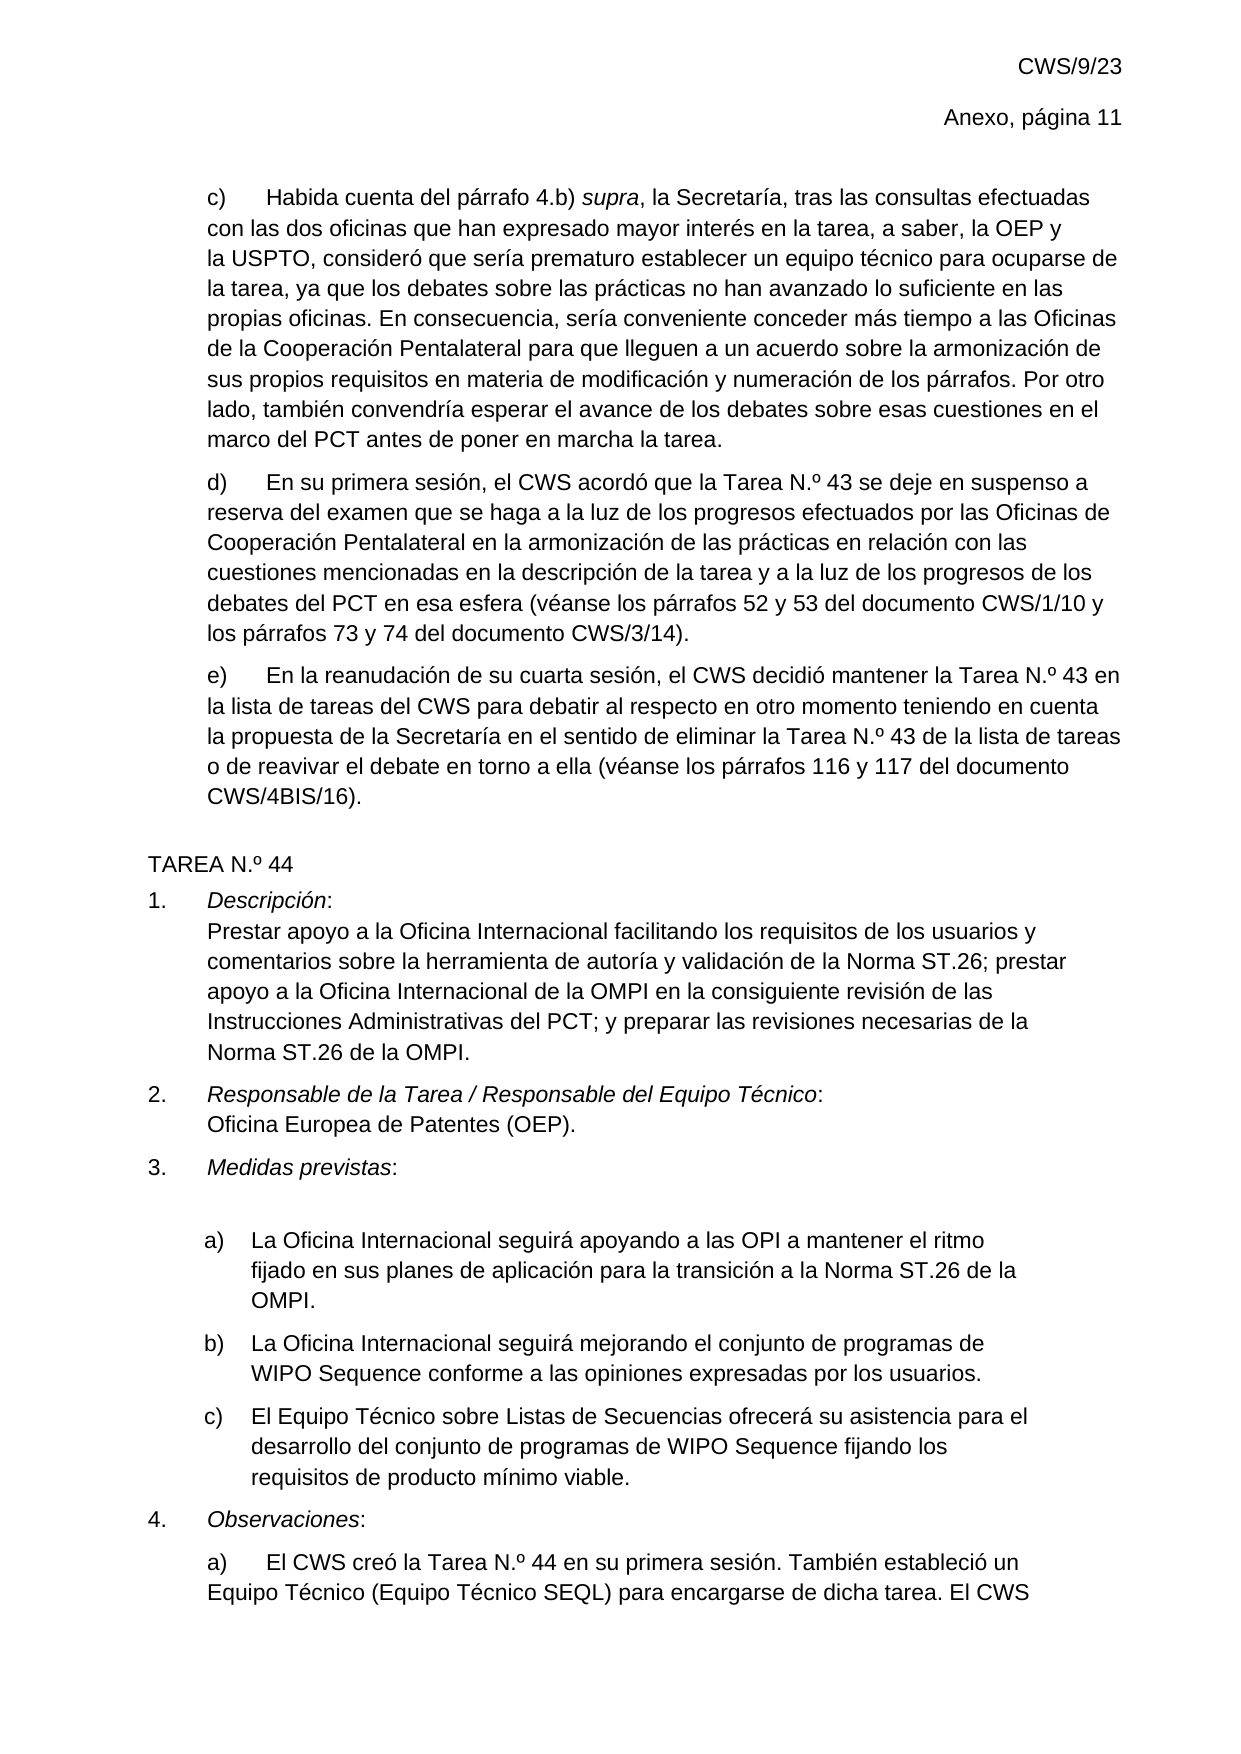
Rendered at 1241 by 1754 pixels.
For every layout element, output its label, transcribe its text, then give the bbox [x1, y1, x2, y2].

text 1. Descripción: Prestar apoyo a la Oficina Internacional facilitando los requisitos de los usuarios y comentarios sobre la herramienta de autoría y validación de la Norma ST.26; prestar apoyo a la Oficina Internacional de la OMPI en la consiguiente revisión de las Instrucciones Administrativas del PCT; y preparar las revisiones necesarias de la Norma ST.26 de la OMPI. [148, 887, 1122, 1065]
text c) Habida cuenta del párrafo 4.b) supra, la Secretaría, tras las consultas efectuadas con las dos oficinas que han expresado mayor interés en la tarea, a saber, la OEP y la USPTO, consideró que sería prematuro establecer un equipo técnico para ocuparse de la tarea, ya que los debates sobre las prácticas no han avanzado lo suficiente en las propias oficinas. En consecuencia, sería conveniente conceder más tiempo a las Oficinas de la Cooperación Pentalateral para que lleguen a un acuerdo sobre la armonización de sus propios requisitos en materia de modificación y numeración de los párrafos. Por otro lado, también convendría esperar el avance de los debates sobre esas cuestiones en el marco del PCT antes de poner en marcha la tarea. [207, 184, 1122, 452]
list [207, 1549, 1038, 1606]
text e) En la reanudación de su cuarta sesión, el CWS decidió mantener la Tarea N.º 43 en la lista de tareas del CWS para debatir al respecto en otro momento teniendo en cuenta la propuesta de la Secretaría en el sentido de eliminar la Tarea N.º 43 de la lista de tareas o de reavivar el debate en torno a ella (véanse los párrafos 116 y 117 del documento CWS/4BIS/16). [207, 662, 1122, 810]
text 4. Observaciones: [148, 1506, 1122, 1533]
text d) En su primera sesión, el CWS acordó que la Tarea N.º 43 se deje en suspenso a reserva del examen que se haga a la luz de los progresos efectuados por las Oficinas de Cooperación Pentalateral en la armonización de las prácticas en relación con las cuestiones mencionadas en la descripción de la tarea y a la luz de los progresos de los debates del PCT en esa esfera (véanse los párrafos 52 y 53 del documento CWS/1/10 y los párrafos 73 y 74 del documento CWS/3/14). [207, 469, 1122, 646]
list El Equipo Técnico sobre Listas de Secuencias ofrecerá su asistencia para el desarrollo del conjunto de programas de WIPO Sequence fijando los requisitos de producto mínimo viable. [204, 1403, 1038, 1490]
list La Oficina Internacional seguirá mejorando el conjunto de programas de WIPO Sequence conforme a las opiniones expresadas por los usuarios. [204, 1330, 1038, 1387]
text 2. Responsable de la Tarea / Responsable del Equipo Técnico: [148, 1081, 1122, 1108]
list La Oficina Internacional seguirá apoyando a las OPI a mantener el ritmo fijado en sus planes de aplicación para la transición a la Norma ST.26 de la OMPI. [204, 1227, 1038, 1314]
text 3. Medidas previstas: [148, 1154, 1122, 1211]
text Oficina Europea de Patentes (OEP). [207, 1111, 1122, 1138]
subtitle TAREA N.º 44 [148, 851, 1122, 877]
